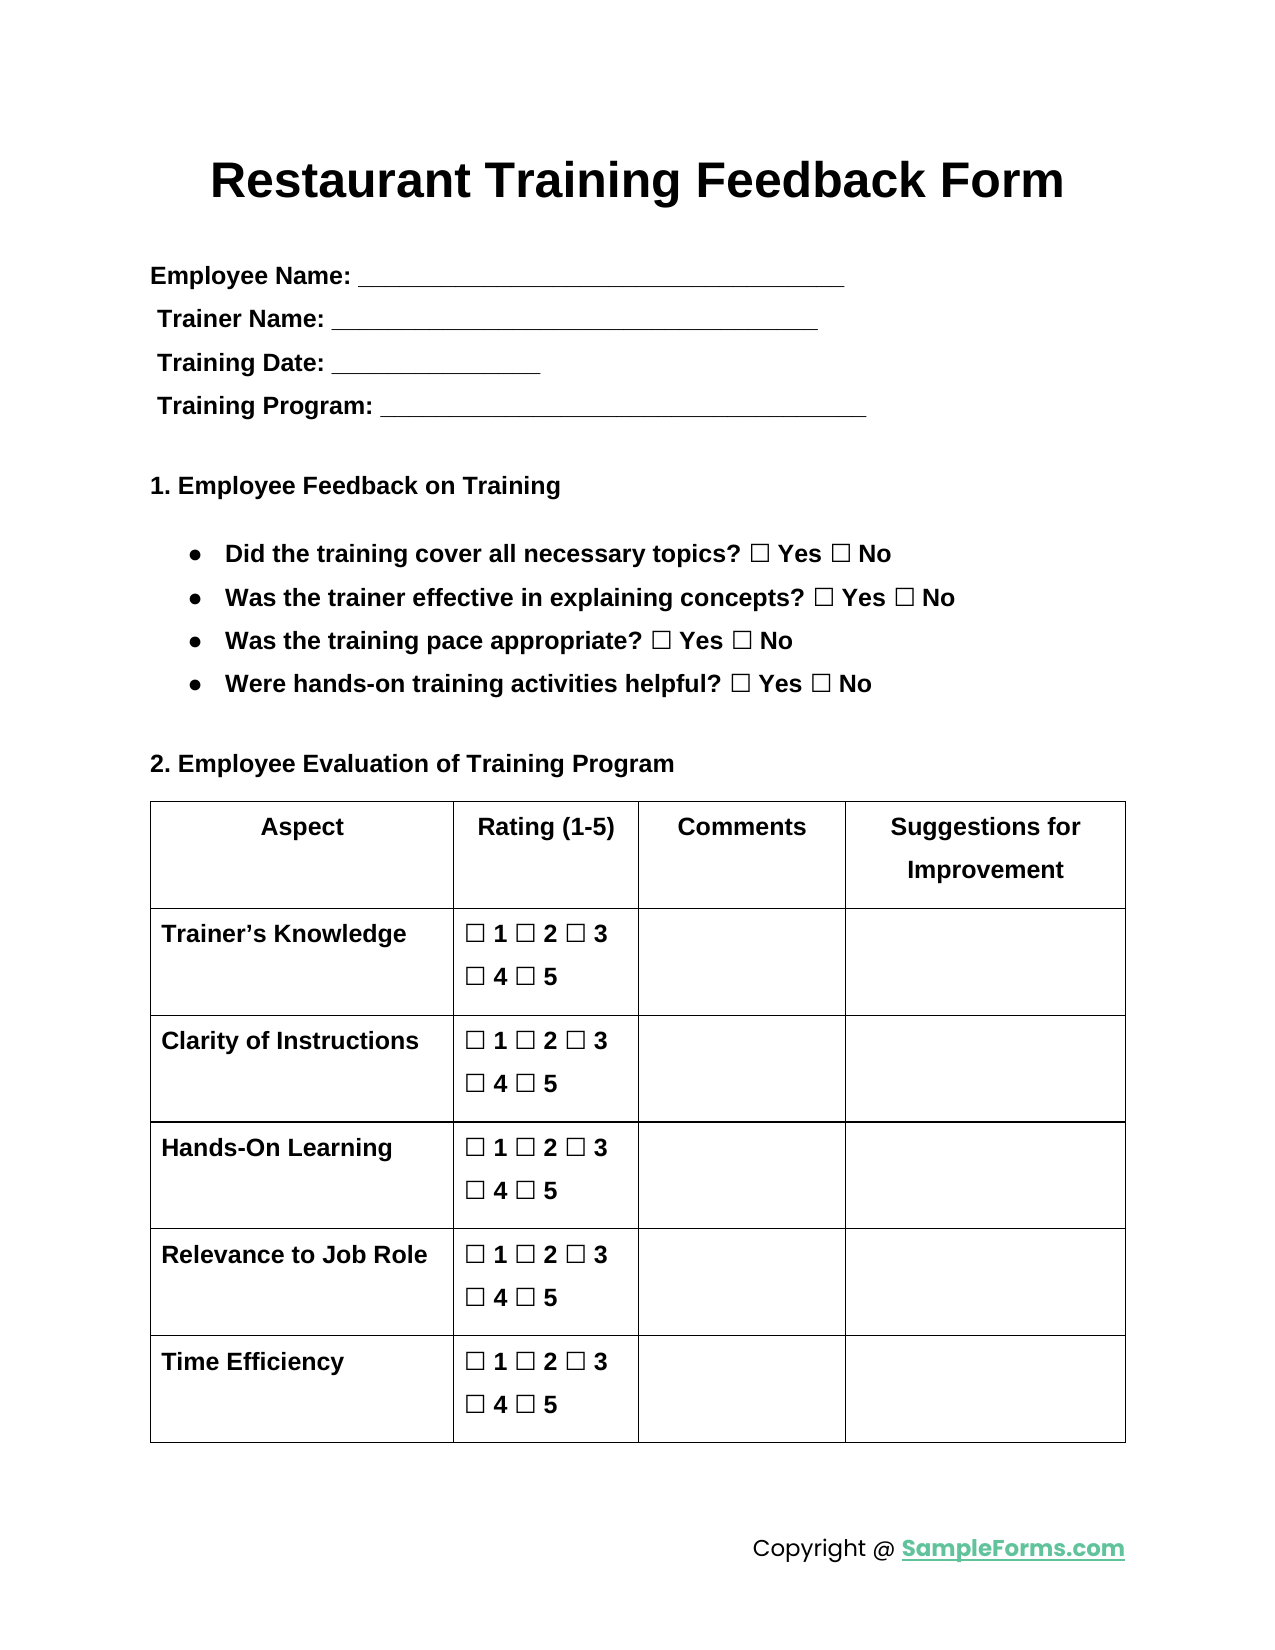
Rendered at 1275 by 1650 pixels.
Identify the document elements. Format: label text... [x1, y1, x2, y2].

table_cell [639, 1016, 845, 1121]
table_header Suggestions for Improvement [846, 802, 1125, 908]
table_cell [846, 1123, 1125, 1228]
table_cell [639, 1123, 845, 1228]
subtitle 2. Employee Evaluation of Training Program [150, 749, 1125, 778]
table_cell Trainer’s Knowledge [151, 909, 453, 1014]
list Were hands-on training activities helpful? ☐ Yes ☐ No [187, 669, 1125, 697]
subtitle 1. Employee Feedback on Training [150, 471, 1125, 500]
table_cell Relevance to Job Role [151, 1229, 453, 1335]
list Did the training cover all necessary topics? ☐ Yes ☐ No [187, 539, 1125, 568]
table_cell [846, 1016, 1125, 1121]
text Restaurant Training Feedback Form [150, 150, 1125, 207]
table_cell [846, 1229, 1125, 1335]
table_cell Clarity of Instructions [151, 1016, 453, 1121]
table_cell [639, 1336, 845, 1442]
table_header Aspect [151, 802, 453, 908]
table_cell ☐ 1 ☐ 2 ☐ 3 ☐ 4 ☐ 5 [454, 1336, 638, 1442]
table_cell ☐ 1 ☐ 2 ☐ 3 ☐ 4 ☐ 5 [454, 1229, 638, 1335]
table_cell Time Efficiency [151, 1336, 453, 1442]
table_cell ☐ 1 ☐ 2 ☐ 3 ☐ 4 ☐ 5 [454, 1016, 638, 1121]
list Was the trainer effective in explaining concepts? ☐ Yes ☐ No [187, 582, 1125, 611]
table_cell [846, 1336, 1125, 1442]
list Was the training pace appropriate? ☐ Yes ☐ No [187, 626, 1125, 654]
table_cell Hands-On Learning [151, 1123, 453, 1228]
table_cell [639, 909, 845, 1014]
table_cell ☐ 1 ☐ 2 ☐ 3 ☐ 4 ☐ 5 [454, 909, 638, 1014]
table_header Comments [639, 802, 845, 908]
table_cell ☐ 1 ☐ 2 ☐ 3 ☐ 4 ☐ 5 [454, 1123, 638, 1228]
table_cell [639, 1229, 845, 1335]
text Employee Name: ___________________________________ Trainer Name: ___________________________________ Training Date: _______________ Training Program: ___________________________________ [150, 261, 1125, 419]
table_cell [846, 909, 1125, 1014]
table_header Rating (1-5) [454, 802, 638, 908]
